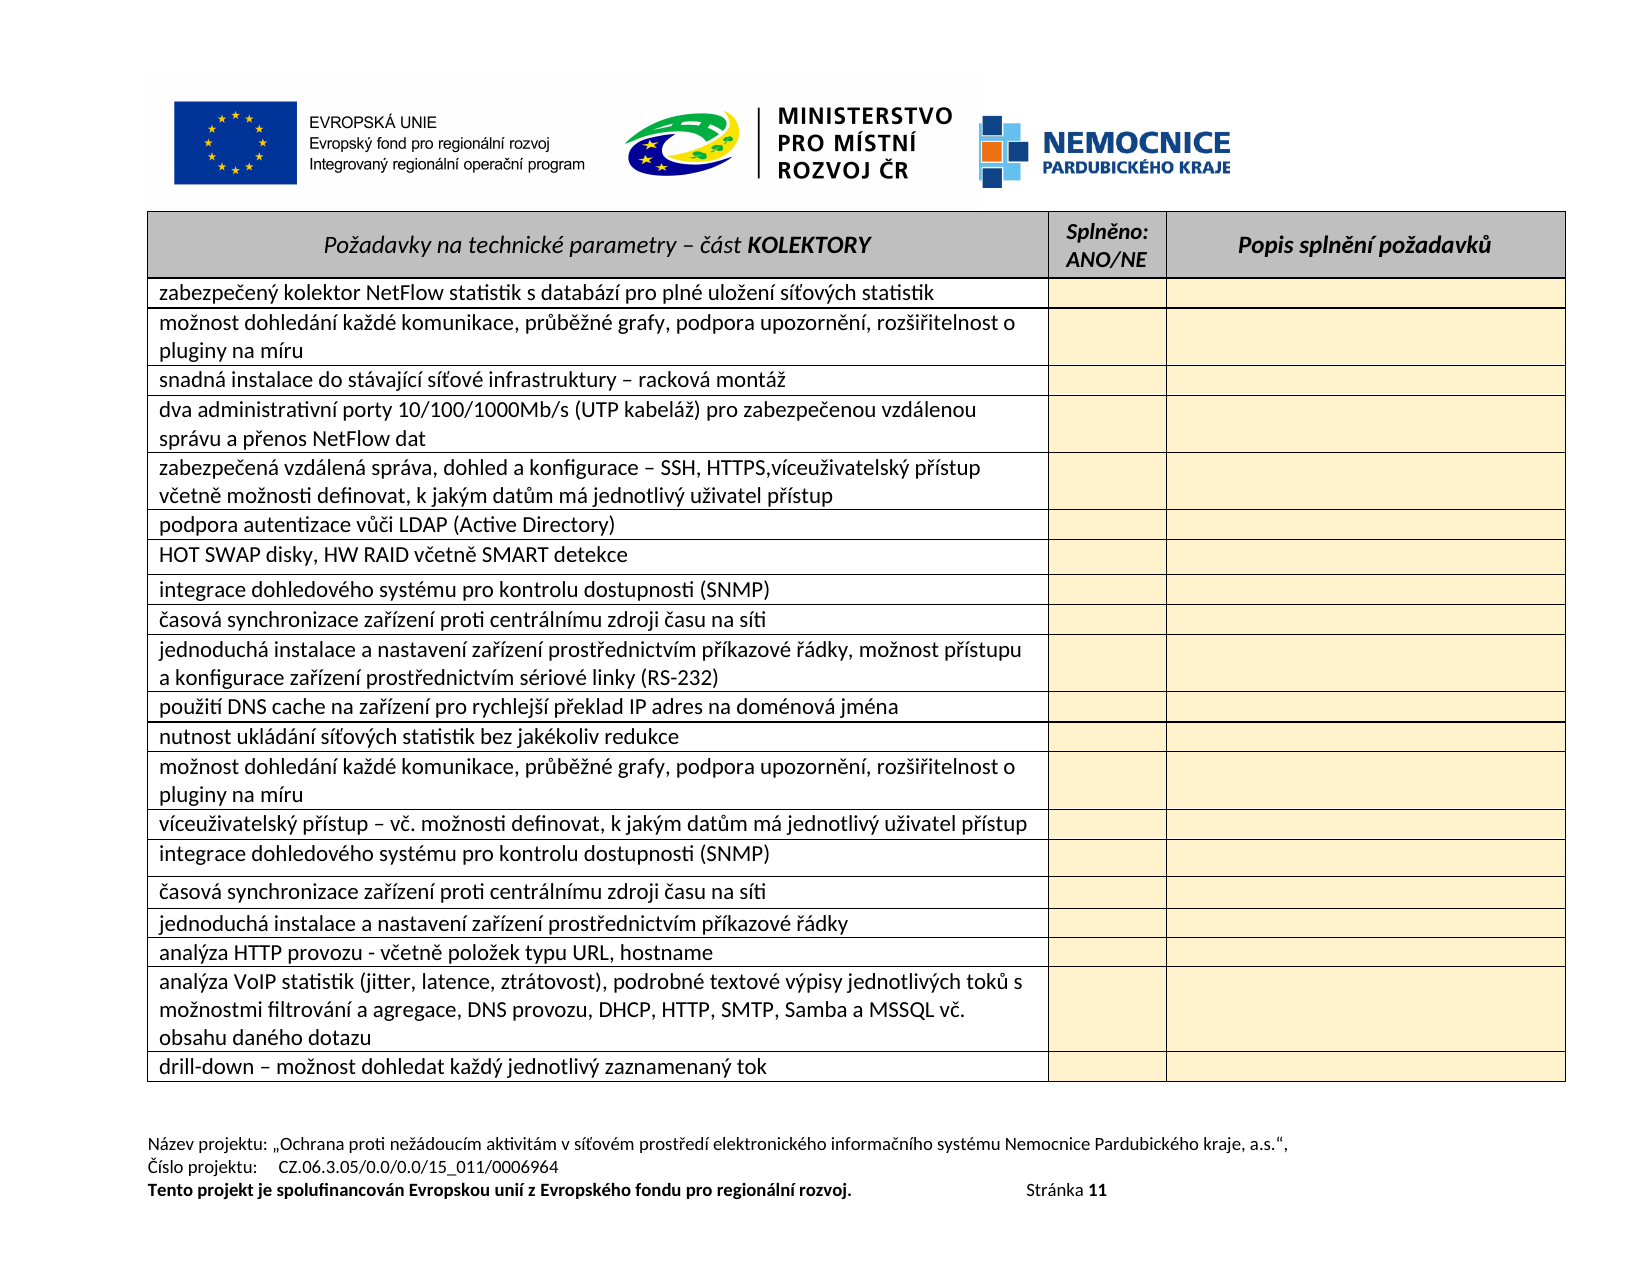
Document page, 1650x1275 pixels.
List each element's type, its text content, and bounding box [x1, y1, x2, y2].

table_cell [1167, 575, 1565, 604]
table_cell [1049, 1052, 1166, 1081]
table_cell nutnost ukládání síťových statistik bez jakékoliv redukce [148, 723, 1048, 751]
table_cell [1049, 810, 1166, 838]
table_cell [1049, 692, 1166, 721]
table_cell integrace dohledového systému pro kontrolu dostupnosti (SNMP) [148, 840, 1048, 876]
table_cell [1167, 453, 1565, 509]
table_cell [1049, 540, 1166, 574]
table_cell jednoduchá instalace a nastavení zařízení prostřednictvím příkazové řádky, možnost přístupu a konfigurace zařízení prostřednictvím sériové linky (RS-232) [148, 635, 1048, 691]
table_cell [1167, 967, 1565, 1051]
table_cell [1167, 510, 1565, 539]
table_cell možnost dohledání každé komunikace, průběžné grafy, podpora upozornění, rozšiřitelnost o pluginy na míru [148, 309, 1048, 364]
table_cell [1167, 366, 1565, 394]
table_cell [1167, 635, 1565, 691]
table_cell [1167, 396, 1565, 452]
table_cell [1049, 967, 1166, 1051]
table_cell [1049, 752, 1166, 808]
table_header Splněno: ANO/NE [1049, 212, 1166, 277]
table_cell [1167, 1052, 1565, 1081]
table_cell časová synchronizace zařízení proti centrálnímu zdroji času na síti [148, 877, 1048, 908]
table_cell víceuživatelský přístup – vč. možnosti definovat, k jakým datům má jednotlivý uživatel přístup [148, 810, 1048, 838]
table_cell [1167, 938, 1565, 966]
table_cell [1167, 605, 1565, 634]
table_cell [1049, 366, 1166, 394]
table_cell integrace dohledového systému pro kontrolu dostupnosti (SNMP) [148, 575, 1048, 604]
table_header Popis splnění požadavků [1167, 212, 1565, 277]
table_cell analýza VoIP statistik (jitter, latence, ztrátovost), podrobné textové výpisy jednotlivých toků s možnostmi filtrování a agregace, DNS provozu, DHCP, HTTP, SMTP, Samba a MSSQL vč. obsahu daného dotazu [148, 967, 1048, 1051]
table_cell zabezpečený kolektor NetFlow statistik s databází pro plné uložení síťových statistik [148, 279, 1048, 307]
table_cell [1167, 810, 1565, 838]
table_cell [1049, 877, 1166, 908]
table_cell časová synchronizace zařízení proti centrálnímu zdroji času na síti [148, 605, 1048, 634]
table_cell jednoduchá instalace a nastavení zařízení prostřednictvím příkazové řádky [148, 909, 1048, 937]
table_cell HOT SWAP disky, HW RAID včetně SMART detekce [148, 540, 1048, 574]
table_cell [1049, 510, 1166, 539]
table_cell [1049, 279, 1166, 307]
picture [147, 73, 1230, 211]
table_cell dva administrativní porty 10/100/1000Mb/s (UTP kabeláž) pro zabezpečenou vzdálenou správu a přenos NetFlow dat [148, 396, 1048, 452]
table_cell zabezpečená vzdálená správa, dohled a konfigurace – SSH, HTTPS,víceuživatelský přístup včetně možnosti definovat, k jakým datům má jednotlivý uživatel přístup [148, 453, 1048, 509]
table_cell [1167, 279, 1565, 307]
table_cell použití DNS cache na zařízení pro rychlejší překlad IP adres na doménová jména [148, 692, 1048, 721]
table_cell [1167, 540, 1565, 574]
table_cell snadná instalace do stávající síťové infrastruktury – racková montáž [148, 366, 1048, 394]
table_cell [1049, 909, 1166, 937]
table_cell [1049, 605, 1166, 634]
table_cell [1049, 575, 1166, 604]
table_cell [1167, 752, 1565, 808]
table_header Požadavky na technické parametry – část KOLEKTORY [148, 212, 1048, 277]
table_cell [1049, 635, 1166, 691]
table_cell [1167, 309, 1565, 364]
table_cell [1049, 723, 1166, 751]
table_cell [1049, 309, 1166, 364]
table_cell [1167, 723, 1565, 751]
table_cell [1049, 396, 1166, 452]
table_cell [1049, 453, 1166, 509]
table_cell [1167, 909, 1565, 937]
table_cell [1167, 877, 1565, 908]
table_cell podpora autentizace vůči LDAP (Active Directory) [148, 510, 1048, 539]
table_cell [1049, 840, 1166, 876]
table_cell [1049, 938, 1166, 966]
table_cell možnost dohledání každé komunikace, průběžné grafy, podpora upozornění, rozšiřitelnost o pluginy na míru [148, 752, 1048, 808]
table_cell [1167, 692, 1565, 721]
table_cell drill-down – možnost dohledat každý jednotlivý zaznamenaný tok [148, 1052, 1048, 1081]
table_cell [1167, 840, 1565, 876]
table_cell analýza HTTP provozu - včetně položek typu URL, hostname [148, 938, 1048, 966]
